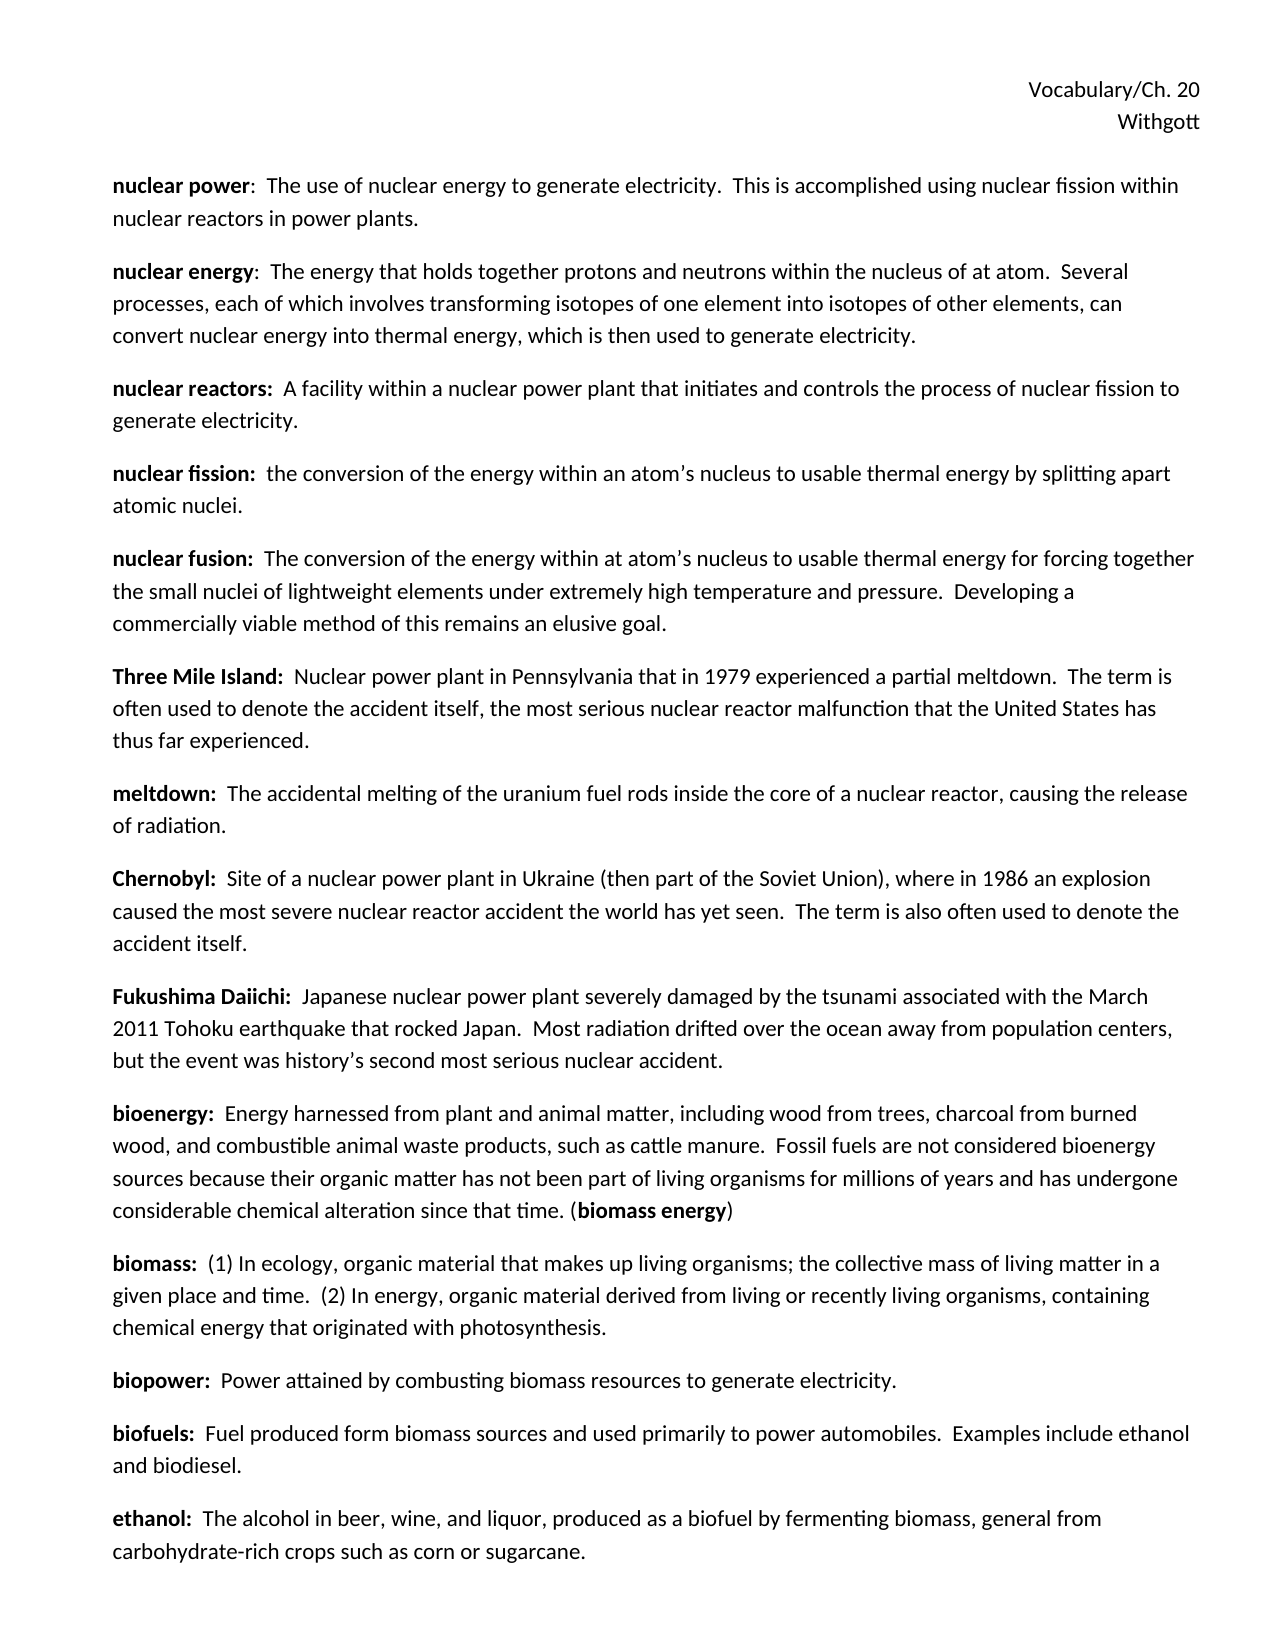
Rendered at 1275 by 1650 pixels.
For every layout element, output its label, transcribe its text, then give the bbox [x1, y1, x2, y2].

text biomass: (1) In ecology, organic material that makes up living organisms; the collective mass of living matter in a given place and time. (2) In energy, organic material derived from living or recently living organisms, containing chemical energy that originated with photosynthesis. [112, 1249, 1200, 1341]
text bioenergy: Energy harnessed from plant and animal matter, including wood from trees, charcoal from burned wood, and combustible animal waste products, such as cattle manure. Fossil fuels are not considered bioenergy sources because their organic matter has not been part of living organisms for millions of years and has undergone considerable chemical alteration since that time. (biomass energy) [112, 1099, 1200, 1224]
text nuclear fusion: The conversion of the energy within at atom’s nucleus to usable thermal energy for forcing together the small nuclei of lightweight elements under extremely high temperature and pressure. Developing a commercially viable method of this remains an elusive goal. [112, 544, 1200, 637]
text Chernobyl: Site of a nuclear power plant in Ukraine (then part of the Soviet Union), where in 1986 an explosion caused the most severe nuclear reactor accident the world has yet seen. The term is also often used to denote the accident itself. [112, 864, 1200, 957]
text Three Mile Island: Nuclear power plant in Pennsylvania that in 1979 experienced a partial meltdown. The term is often used to denote the accident itself, the most serious nuclear reactor malfunction that the United States has thus far experienced. [112, 662, 1200, 754]
text biopower: Power attained by combusting biomass resources to generate electricity. [112, 1366, 1200, 1394]
text nuclear fission: the conversion of the energy within an atom’s nucleus to usable thermal energy by splitting apart atomic nuclei. [112, 459, 1200, 519]
text Withgott [112, 107, 1200, 135]
text nuclear reactors: A facility within a nuclear power plant that initiates and controls the process of nuclear fission to generate electricity. [112, 374, 1200, 434]
text Vocabulary/Ch. 20 [112, 75, 1200, 103]
text nuclear energy: The energy that holds together protons and neutrons within the nucleus of at atom. Several processes, each of which involves transforming isotopes of one element into isotopes of other elements, can convert nuclear energy into thermal energy, which is then used to generate electricity. [112, 257, 1200, 349]
text meltdown: The accidental melting of the uranium fuel rods inside the core of a nuclear reactor, causing the release of radiation. [112, 779, 1200, 839]
text nuclear power: The use of nuclear energy to generate electricity. This is accomplished using nuclear fission within nuclear reactors in power plants. [112, 172, 1200, 232]
text Fukushima Daiichi: Japanese nuclear power plant severely damaged by the tsunami associated with the March 2011 Tohoku earthquake that rocked Japan. Most radiation drifted over the ocean away from population centers, but the event was history’s second most serious nuclear accident. [112, 982, 1200, 1074]
text ethanol: The alcohol in beer, wine, and liquor, produced as a biofuel by fermenting biomass, general from carbohydrate-rich crops such as corn or sugarcane. [112, 1504, 1200, 1565]
text biofuels: Fuel produced form biomass sources and used primarily to power automobiles. Examples include ethanol and biodiesel. [112, 1419, 1200, 1479]
